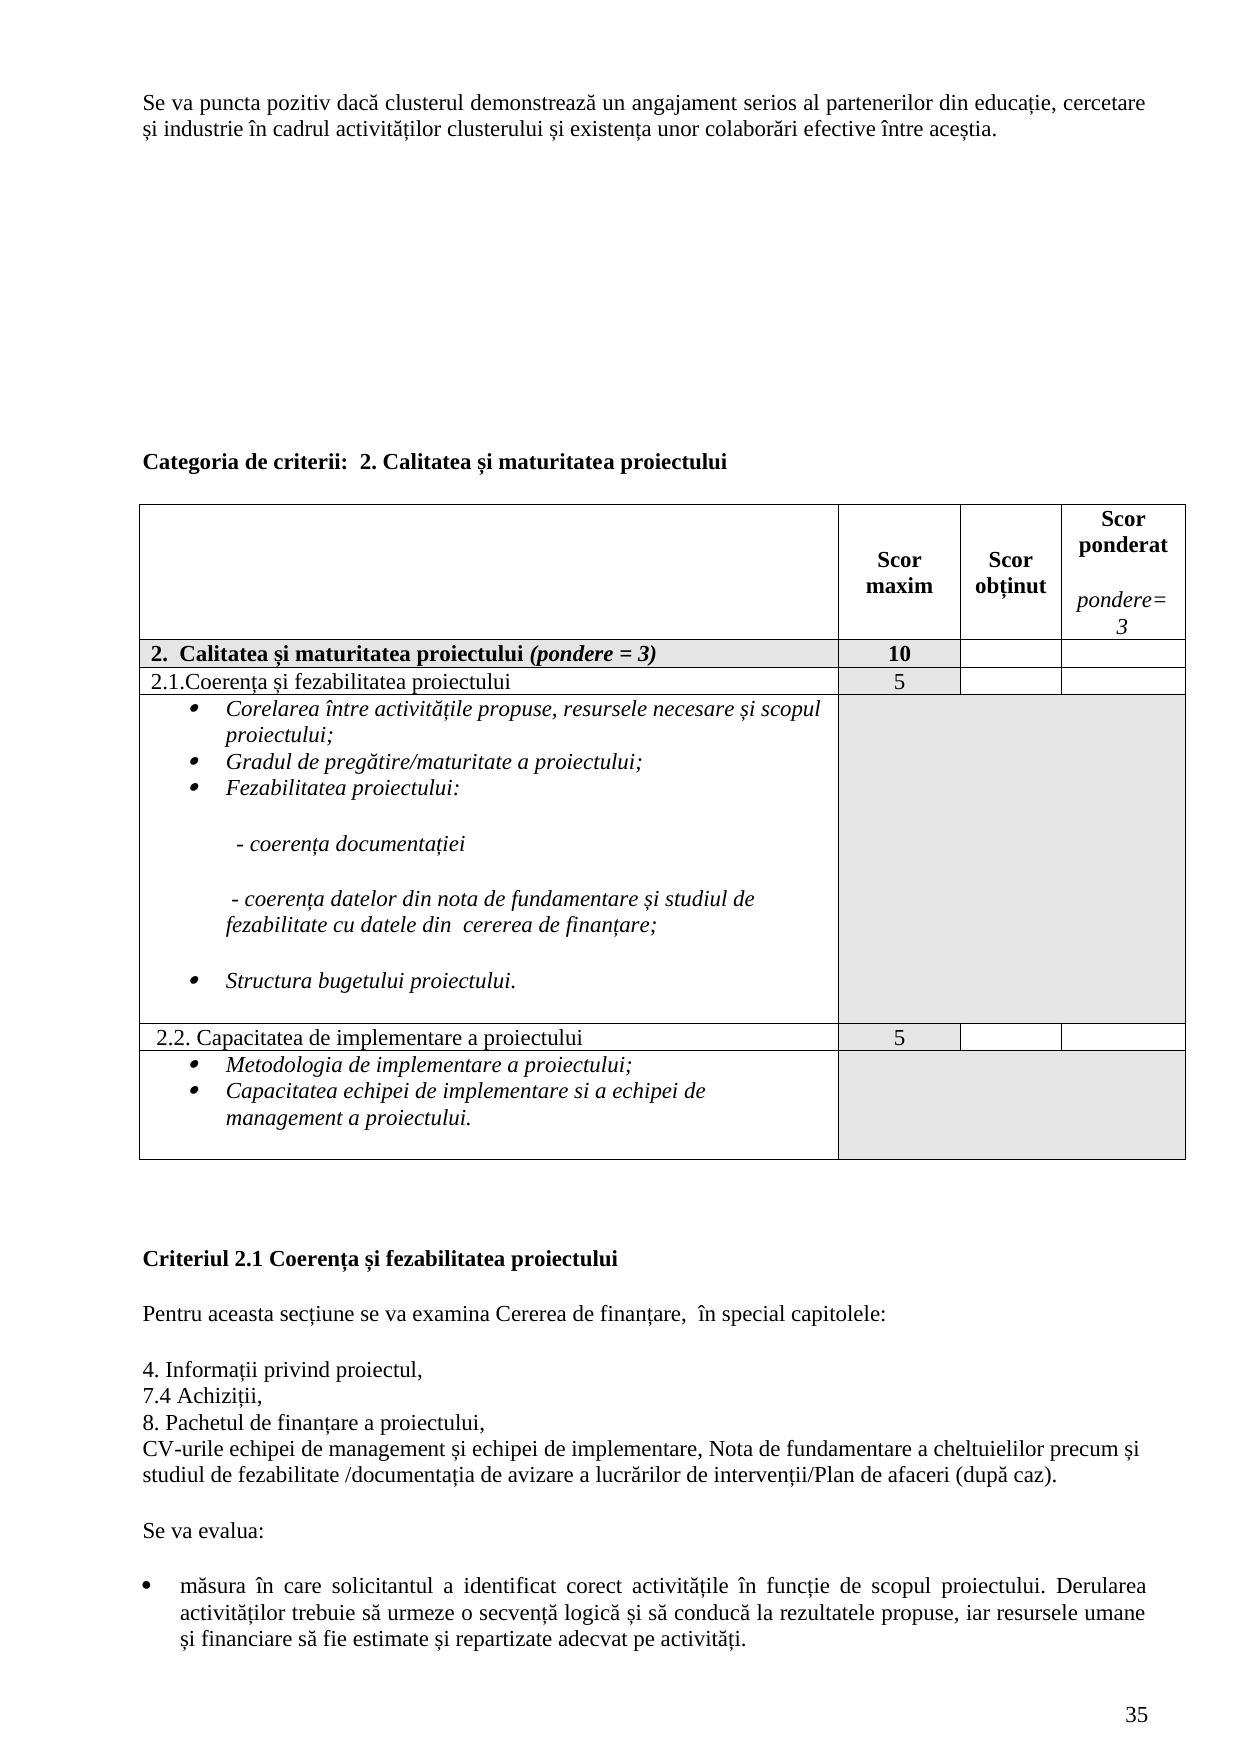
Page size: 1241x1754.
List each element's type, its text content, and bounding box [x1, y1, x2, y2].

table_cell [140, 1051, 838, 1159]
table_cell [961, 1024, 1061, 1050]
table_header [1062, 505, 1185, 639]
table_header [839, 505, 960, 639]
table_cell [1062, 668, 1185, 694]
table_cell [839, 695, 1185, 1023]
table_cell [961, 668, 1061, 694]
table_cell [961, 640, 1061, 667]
text CV-urile echipei de management și echipei de implementare, Nota de fundamentare a cheltuielilor precum și studiul de fezabilitate /documentația de avizare a lucrărilor de intervenții/Plan de afaceri (după caz). [142, 1435, 1148, 1488]
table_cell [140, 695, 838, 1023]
text 8. Pachetul de finanțare a proiectului, [142, 1409, 1148, 1435]
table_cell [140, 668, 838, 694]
text Criteriul 2.1 Coerența și fezabilitatea proiectului [142, 1245, 1148, 1271]
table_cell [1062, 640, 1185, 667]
text Se va puncta pozitiv dacă clusterul demonstrează un angajament serios al partenerilor din educație, cercetare și industrie în cadrul activităților clusterului și existența unor colaborări efective între aceștia. [142, 89, 1148, 141]
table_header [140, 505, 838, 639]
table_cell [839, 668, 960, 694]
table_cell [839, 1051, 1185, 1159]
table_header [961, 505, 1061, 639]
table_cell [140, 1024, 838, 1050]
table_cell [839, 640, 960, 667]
text Se va evalua: [142, 1517, 1148, 1543]
text 7.4 Achiziții, [142, 1382, 1148, 1409]
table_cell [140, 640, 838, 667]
text Categoria de criterii: 2. Calitatea și maturitatea proiectului [142, 448, 1148, 474]
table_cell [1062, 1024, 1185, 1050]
list măsura în care solicitantul a identificat corect activitățile în funcție de scopul proiectului. Derularea activităților trebuie să urmeze o secvență logică și să conducă la rezultatele propuse, iar resursele umane și financiare să fie estimate și repartizate adecvat pe activități. [142, 1572, 1148, 1652]
text 4. Informații privind proiectul, [142, 1356, 1148, 1382]
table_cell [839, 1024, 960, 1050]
text Pentru aceasta secțiune se va examina Cererea de finanțare, în special capitolele: [142, 1301, 1148, 1327]
